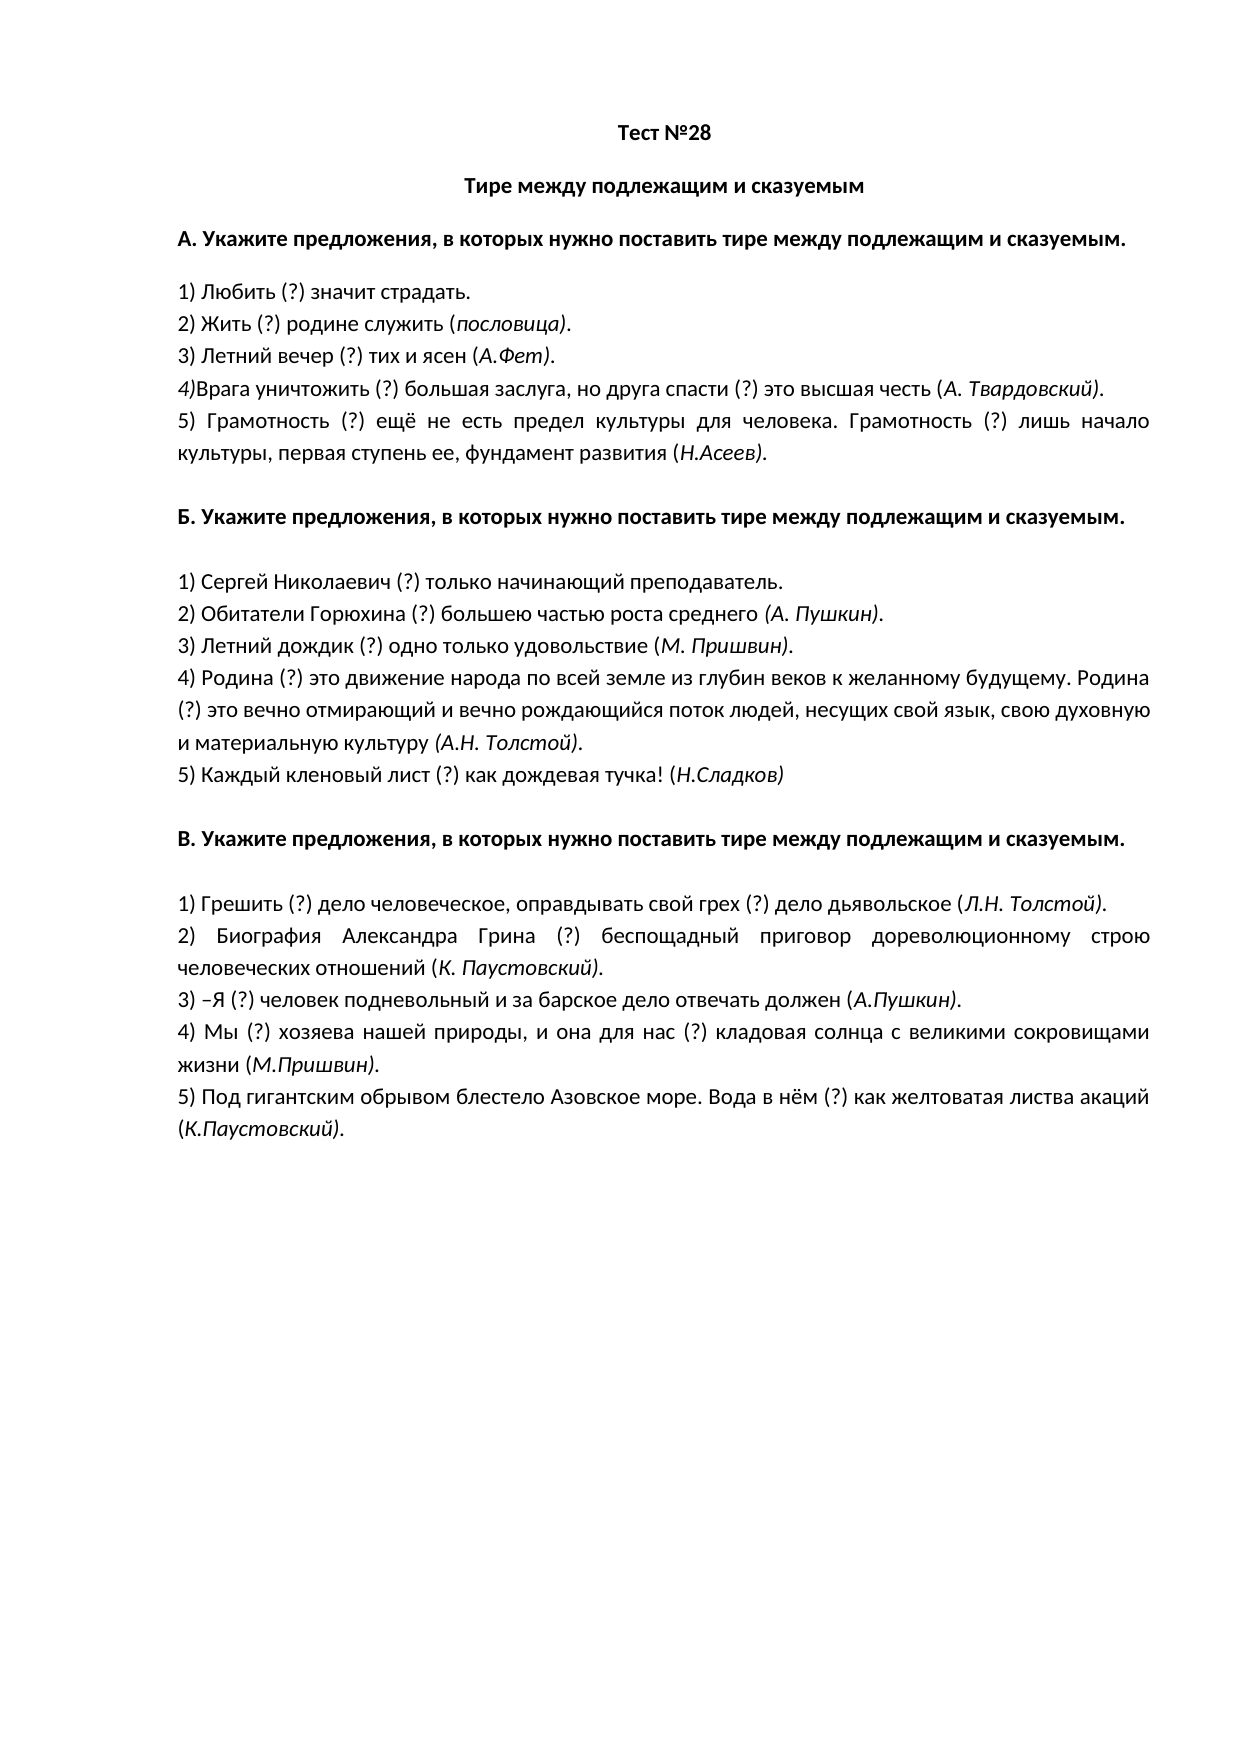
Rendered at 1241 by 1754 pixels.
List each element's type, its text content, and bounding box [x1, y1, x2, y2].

text 2) Обитатели Горюхина (?) большею частью роста среднего (А. Пушкин). [177, 599, 1152, 627]
text 5) Грамотность (?) ещё не есть предел культуры для человека. Грамотность (?) лишь начало культуры, первая ступень ее, фундамент развития (Н.Асеев). [177, 406, 1152, 466]
text 1) Любить (?) значит страдать. [177, 277, 1152, 305]
text 1) Грешить (?) дело человеческое, оправдывать свой грех (?) дело дьявольское (Л.Н. Толстой). [177, 889, 1152, 917]
text 3) –Я (?) человек подневольный и за барское дело отвечать должен (А.Пушкин). [177, 985, 1152, 1013]
text 1) Сергей Николаевич (?) только начинающий преподаватель. [177, 567, 1152, 595]
text 4)Врага уничтожить (?) большая заслуга, но друга спасти (?) это высшая честь (А. Твардовский). [177, 374, 1152, 402]
text 2) Жить (?) родине служить (пословица). [177, 309, 1152, 337]
text 5) Под гигантским обрывом блестело Азовское море. Вода в нём (?) как желтоватая листва акаций (К.Паустовский). [177, 1082, 1152, 1142]
text В. Укажите предложения, в которых нужно поставить тире между подлежащим и сказуемым. [177, 824, 1152, 852]
text А. Укажите предложения, в которых нужно поставить тире между подлежащим и сказуемым. [177, 224, 1152, 252]
text 3) Летний вечер (?) тих и ясен (А.Фет). [177, 342, 1152, 369]
text Б. Укажите предложения, в которых нужно поставить тире между подлежащим и сказуемым. [177, 502, 1152, 531]
text 4) Мы (?) хозяева нашей природы, и она для нас (?) кладовая солнца с великими сокровищами жизни (М.Пришвин). [177, 1017, 1152, 1078]
text Тест №28 [177, 118, 1152, 146]
text 3) Летний дождик (?) одно только удовольствие (М. Пришвин). [177, 631, 1152, 659]
text Тире между подлежащим и сказуемым [177, 171, 1152, 199]
text 5) Каждый кленовый лист (?) как дождевая тучка! (Н.Сладков) [177, 760, 1152, 788]
text 4) Родина (?) это движение народа по всей земле из глубин веков к желанному будущему. Родина (?) это вечно отмирающий и вечно рождающийся поток людей, несущих свой язык, свою духовную и материальную культуру (А.Н. Толстой). [177, 663, 1152, 756]
text 2) Биография Александра Грина (?) беспощадный приговор дореволюционному строю человеческих отношений (К. Паустовский). [177, 921, 1152, 981]
